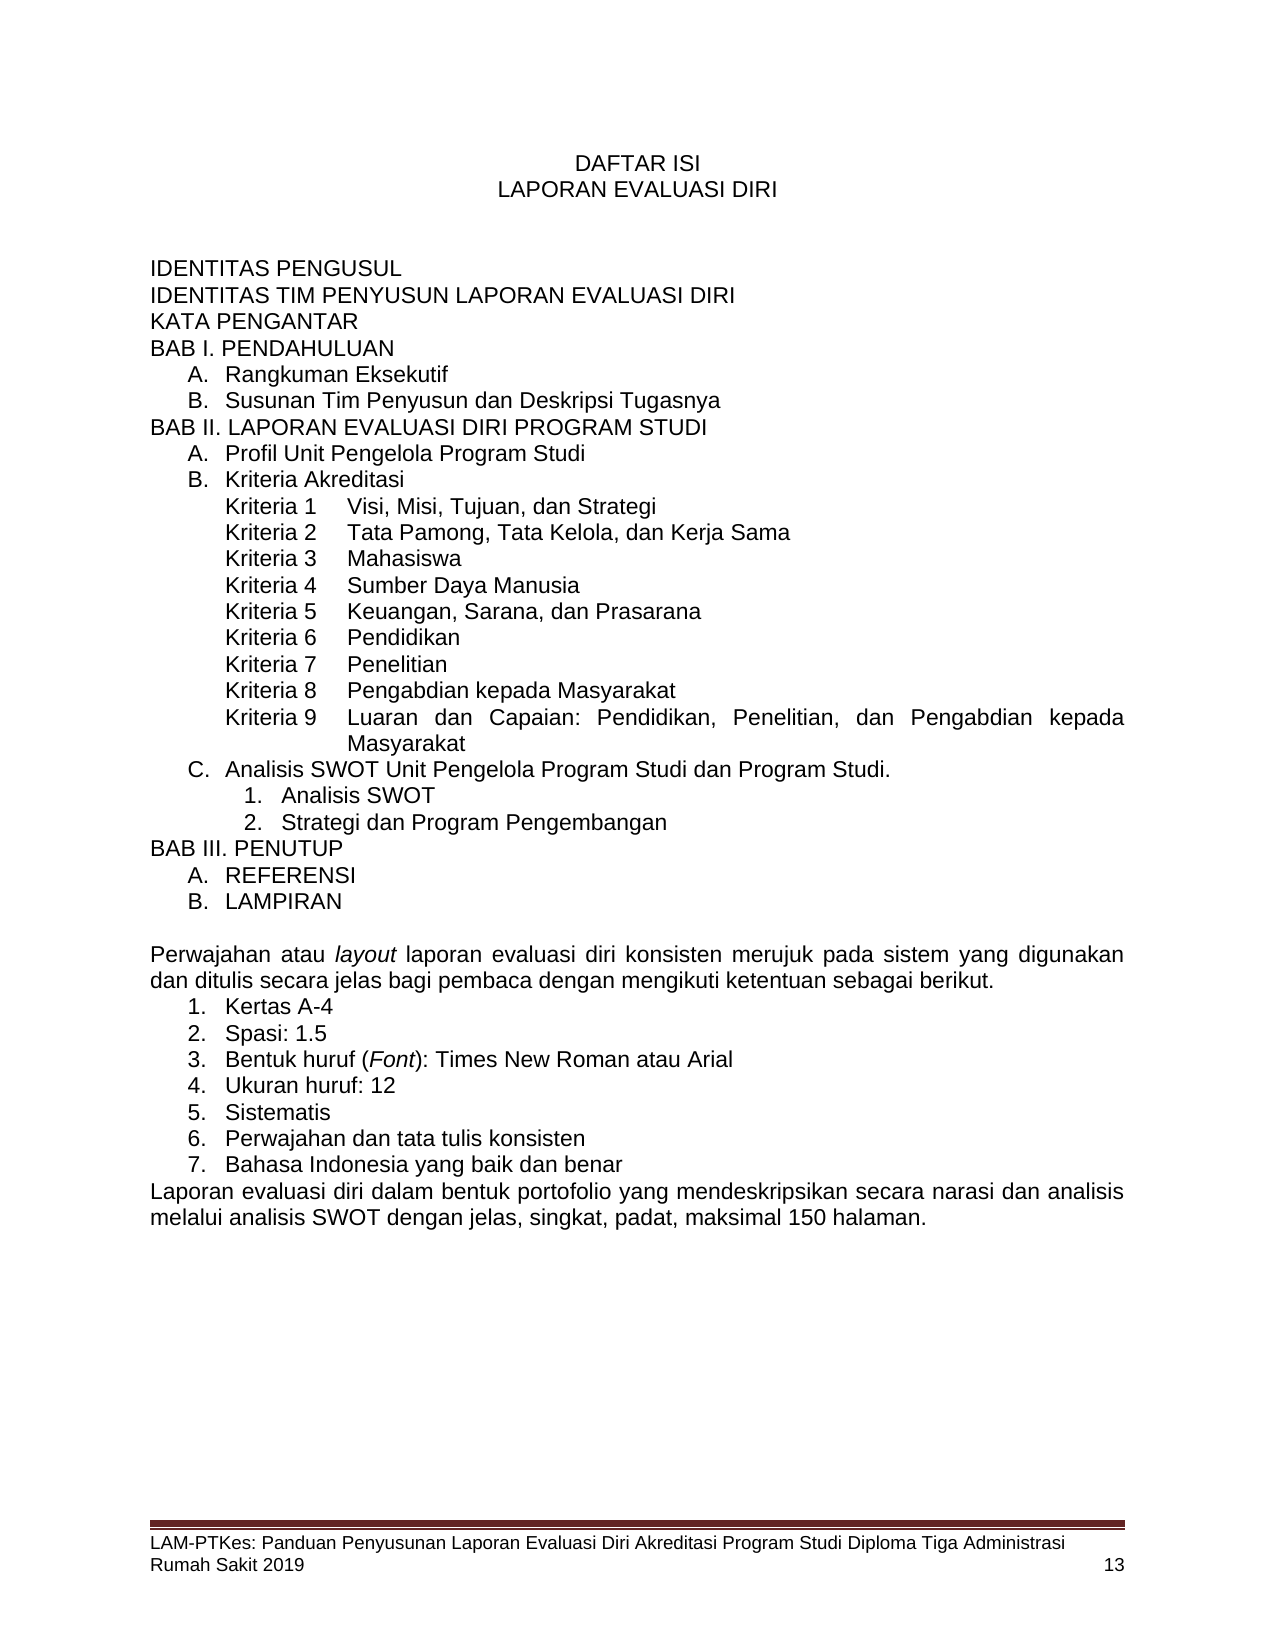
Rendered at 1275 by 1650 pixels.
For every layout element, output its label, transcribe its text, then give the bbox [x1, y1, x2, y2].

list Sistematis [187, 1099, 1125, 1125]
list Bahasa Indonesia yang baik dan benar [187, 1151, 1125, 1178]
list Bentuk huruf (Font): Times New Roman atau Arial [187, 1046, 1125, 1072]
list REFERENSI [187, 862, 1125, 888]
list Analisis SWOT [244, 782, 1125, 809]
list LAMPIRAN [187, 888, 1125, 914]
text BAB I. PENDAHULUAN [150, 334, 1125, 361]
text Kriteria 5 Keuangan, Sarana, dan Prasarana [225, 598, 1125, 624]
text IDENTITAS TIM PENYUSUN LAPORAN EVALUASI DIRI [150, 282, 1125, 308]
text KATA PENGANTAR [150, 308, 1125, 334]
list Strategi dan Program Pengembangan [244, 809, 1125, 835]
list Kertas A-4 [187, 993, 1125, 1020]
text BAB III. PENUTUP [150, 835, 1125, 862]
list Rangkuman Eksekutif [187, 361, 1125, 387]
text Kriteria 8 Pengabdian kepada Masyarakat [225, 677, 1125, 703]
text DAFTAR ISI [150, 150, 1125, 176]
text Kriteria 1 Visi, Misi, Tujuan, dan Strategi [225, 493, 1125, 519]
text Laporan evaluasi diri dalam bentuk portofolio yang mendeskripsikan secara narasi dan analisis melalui analisis SWOT dengan jelas, singkat, padat, maksimal 150 halaman. [150, 1178, 1125, 1231]
text Kriteria 3 Mahasiswa [225, 545, 1125, 572]
list Spasi: 1.5 [187, 1020, 1125, 1046]
text Kriteria 9 Luaran dan Capaian: Pendidikan, Penelitian, dan Pengabdian kepada Masyarakat [225, 703, 1125, 756]
text Kriteria 2 Tata Pamong, Tata Kelola, dan Kerja Sama [225, 519, 1125, 545]
text Kriteria 4 Sumber Daya Manusia [225, 572, 1125, 598]
list Susunan Tim Penyusun dan Deskripsi Tugasnya [187, 387, 1125, 413]
text Kriteria 7 Penelitian [225, 651, 1125, 677]
list Analisis SWOT Unit Pengelola Program Studi dan Program Studi. [187, 756, 1125, 782]
text Kriteria 6 Pendidikan [225, 624, 1125, 651]
text LAPORAN EVALUASI DIRI [150, 176, 1125, 203]
list Perwajahan dan tata tulis konsisten [187, 1125, 1125, 1151]
list Kriteria Akreditasi [187, 466, 1125, 493]
text IDENTITAS PENGUSUL [150, 255, 1125, 282]
list Profil Unit Pengelola Program Studi [187, 440, 1125, 466]
text BAB II. LAPORAN EVALUASI DIRI PROGRAM STUDI [150, 413, 1125, 440]
text Perwajahan atau layout laporan evaluasi diri konsisten merujuk pada sistem yang digunakan dan ditulis secara jelas bagi pembaca dengan mengikuti ketentuan sebagai berikut. [150, 941, 1125, 993]
list Ukuran huruf: 12 [187, 1072, 1125, 1099]
